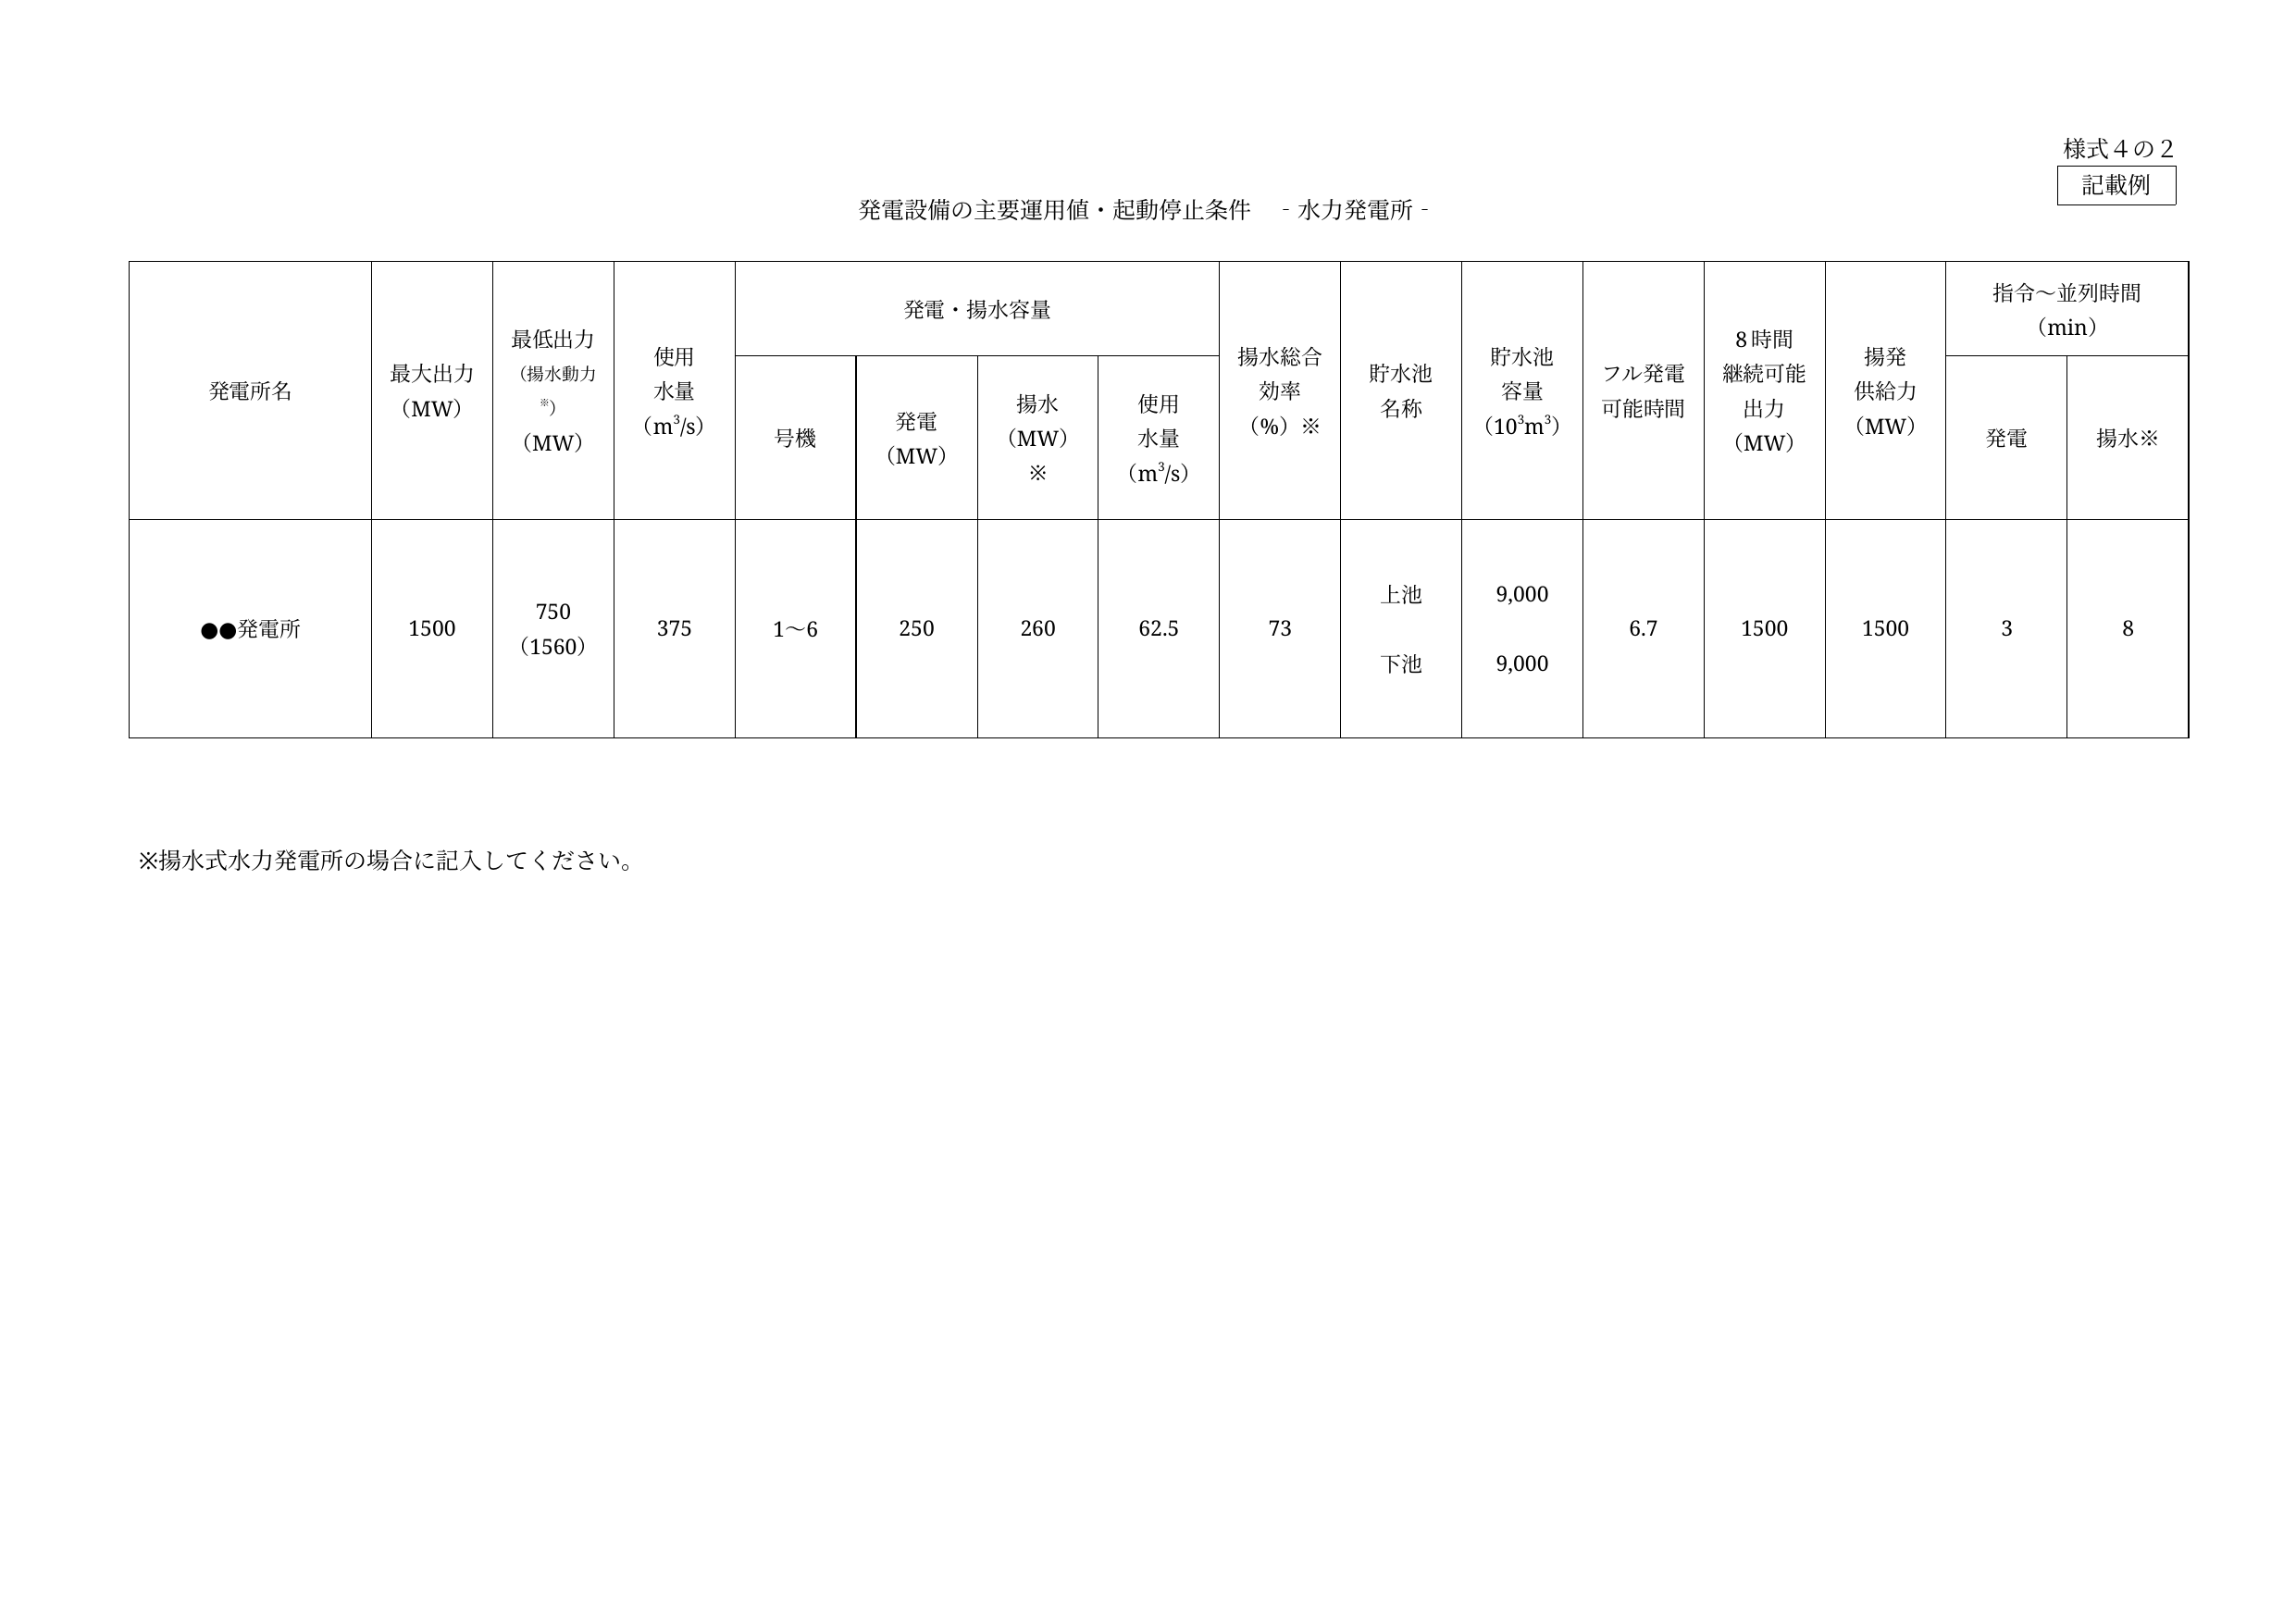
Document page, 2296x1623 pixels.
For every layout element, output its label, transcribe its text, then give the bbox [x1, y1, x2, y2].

table_cell 750 （1560） [493, 520, 614, 737]
table_cell 発電 （MW） [857, 356, 977, 519]
table_cell 375 [614, 520, 735, 737]
table_cell 260 [978, 520, 1098, 737]
table_cell 号機 [736, 356, 855, 519]
table_cell 250 [857, 520, 977, 737]
table_header 最大出力 （MW） [372, 262, 492, 519]
table_header 使用 水量 （m3/s） [614, 262, 735, 519]
table_cell 62.5 [1098, 520, 1219, 737]
table_cell 3 [1946, 520, 2066, 737]
table_cell 1500 [1826, 520, 1945, 737]
table_header 発電所名 [130, 262, 371, 519]
table_header 貯水池 名称 [1341, 262, 1461, 519]
table_cell 9,000 9,000 [1462, 520, 1582, 737]
table_header 揚水総合 効率 （%）※ [1220, 262, 1340, 519]
table_cell ●●発電所 [130, 520, 371, 737]
text 発電設備の主要運用値・起動停止条件 ‐水力発電所‐ [139, 192, 2156, 226]
table_cell 揚水※ [2067, 356, 2188, 519]
table_header 発電・揚水容量 [736, 262, 1219, 355]
table_cell 6.7 [1583, 520, 1704, 737]
table_cell 発電 [1946, 356, 2066, 519]
table_header 指令～並列時間 （min） [1946, 262, 2188, 355]
table_cell 73 [1220, 520, 1340, 737]
table_header フル発電 可能時間 [1583, 262, 1704, 519]
table_cell 1～6 [736, 520, 855, 737]
table_cell 使用 水量 （m3/s） [1098, 356, 1219, 519]
table_cell 1500 [1705, 520, 1825, 737]
table_header 8時間 継続可能 出力 （MW） [1705, 262, 1825, 519]
text ※揚水式水力発電所の場合に記入してください。 [139, 842, 2156, 877]
table_cell 1500 [372, 520, 492, 737]
table_cell 上池 下池 [1341, 520, 1461, 737]
table_header 最低出力 （揚水動力※） （MW） [493, 262, 614, 519]
table_header 貯水池 容量 （103m3） [1462, 262, 1582, 519]
table_cell 8 [2067, 520, 2188, 737]
table_cell 揚水 （MW） ※ [978, 356, 1098, 519]
table_header 揚発 供給力 （MW） [1826, 262, 1945, 519]
